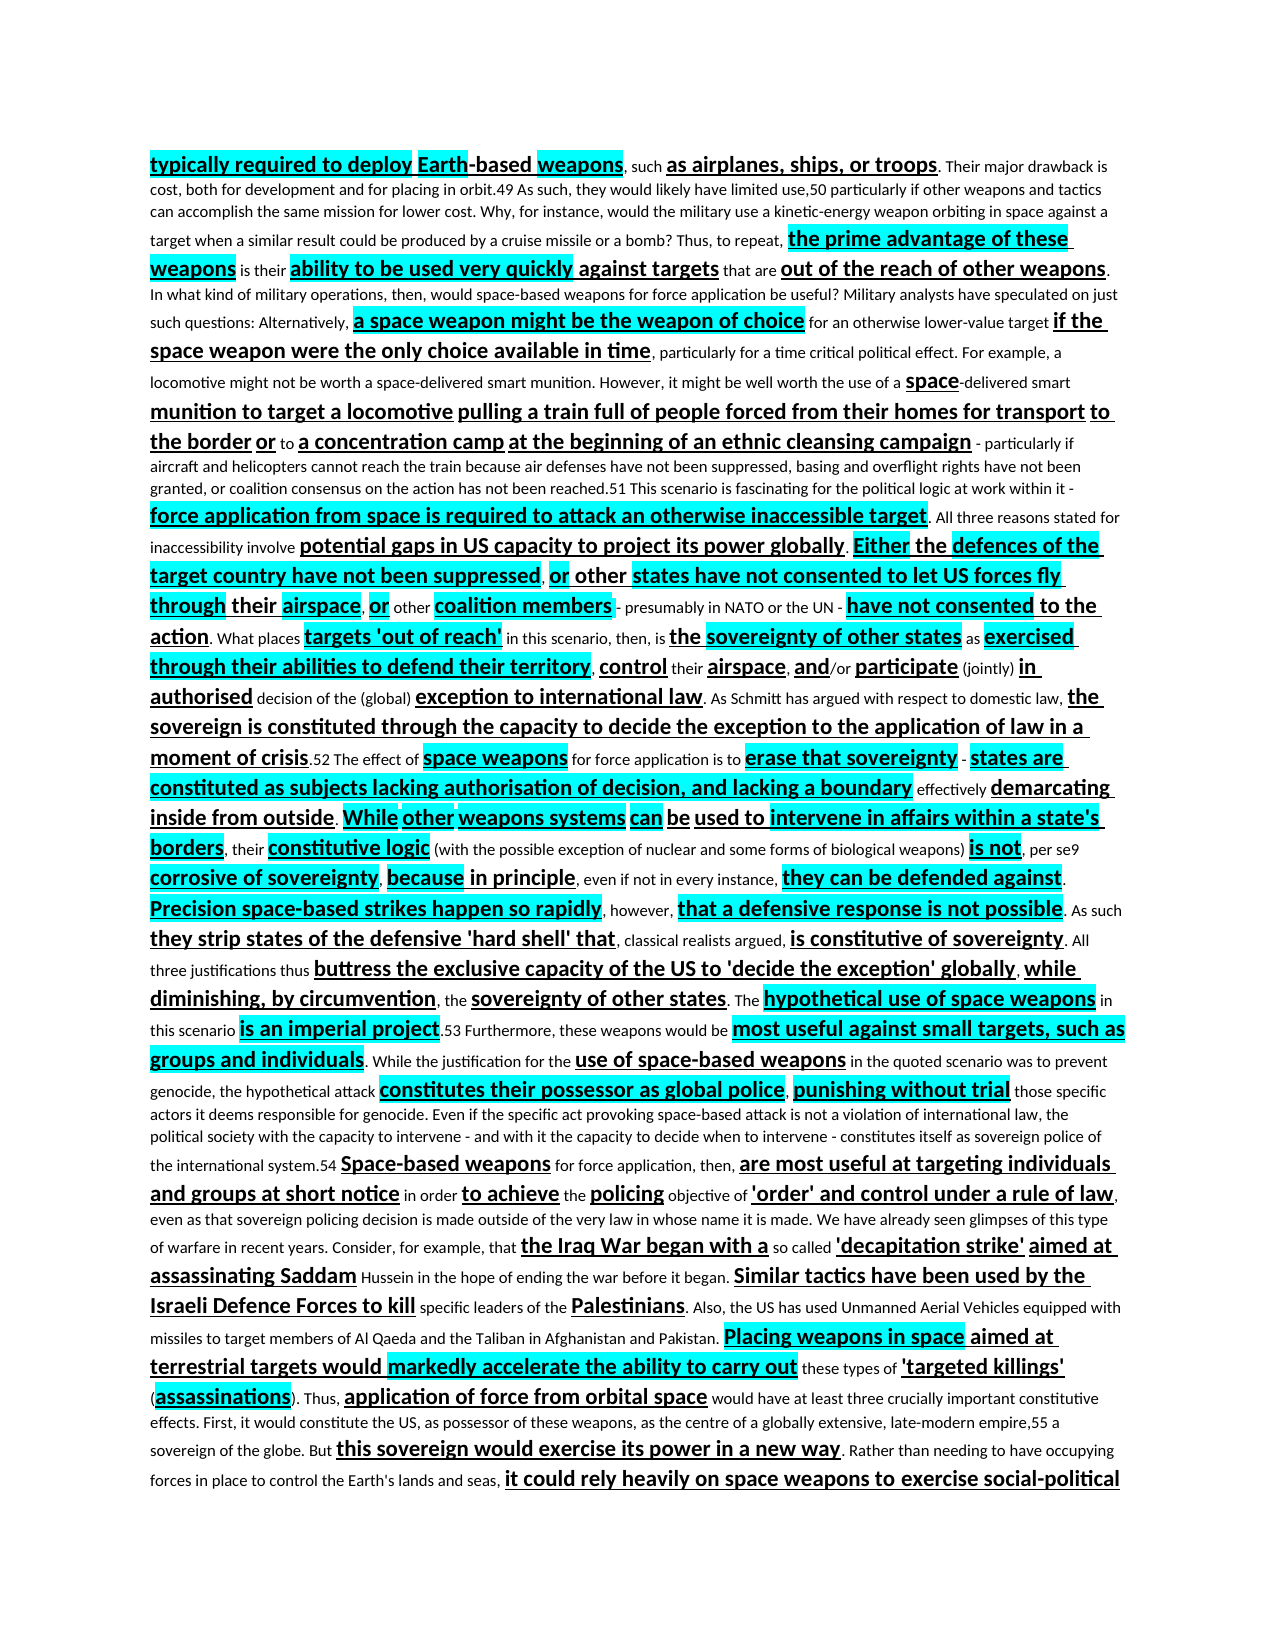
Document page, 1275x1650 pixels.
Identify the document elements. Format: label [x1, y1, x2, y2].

text [150, 150, 1125, 1493]
